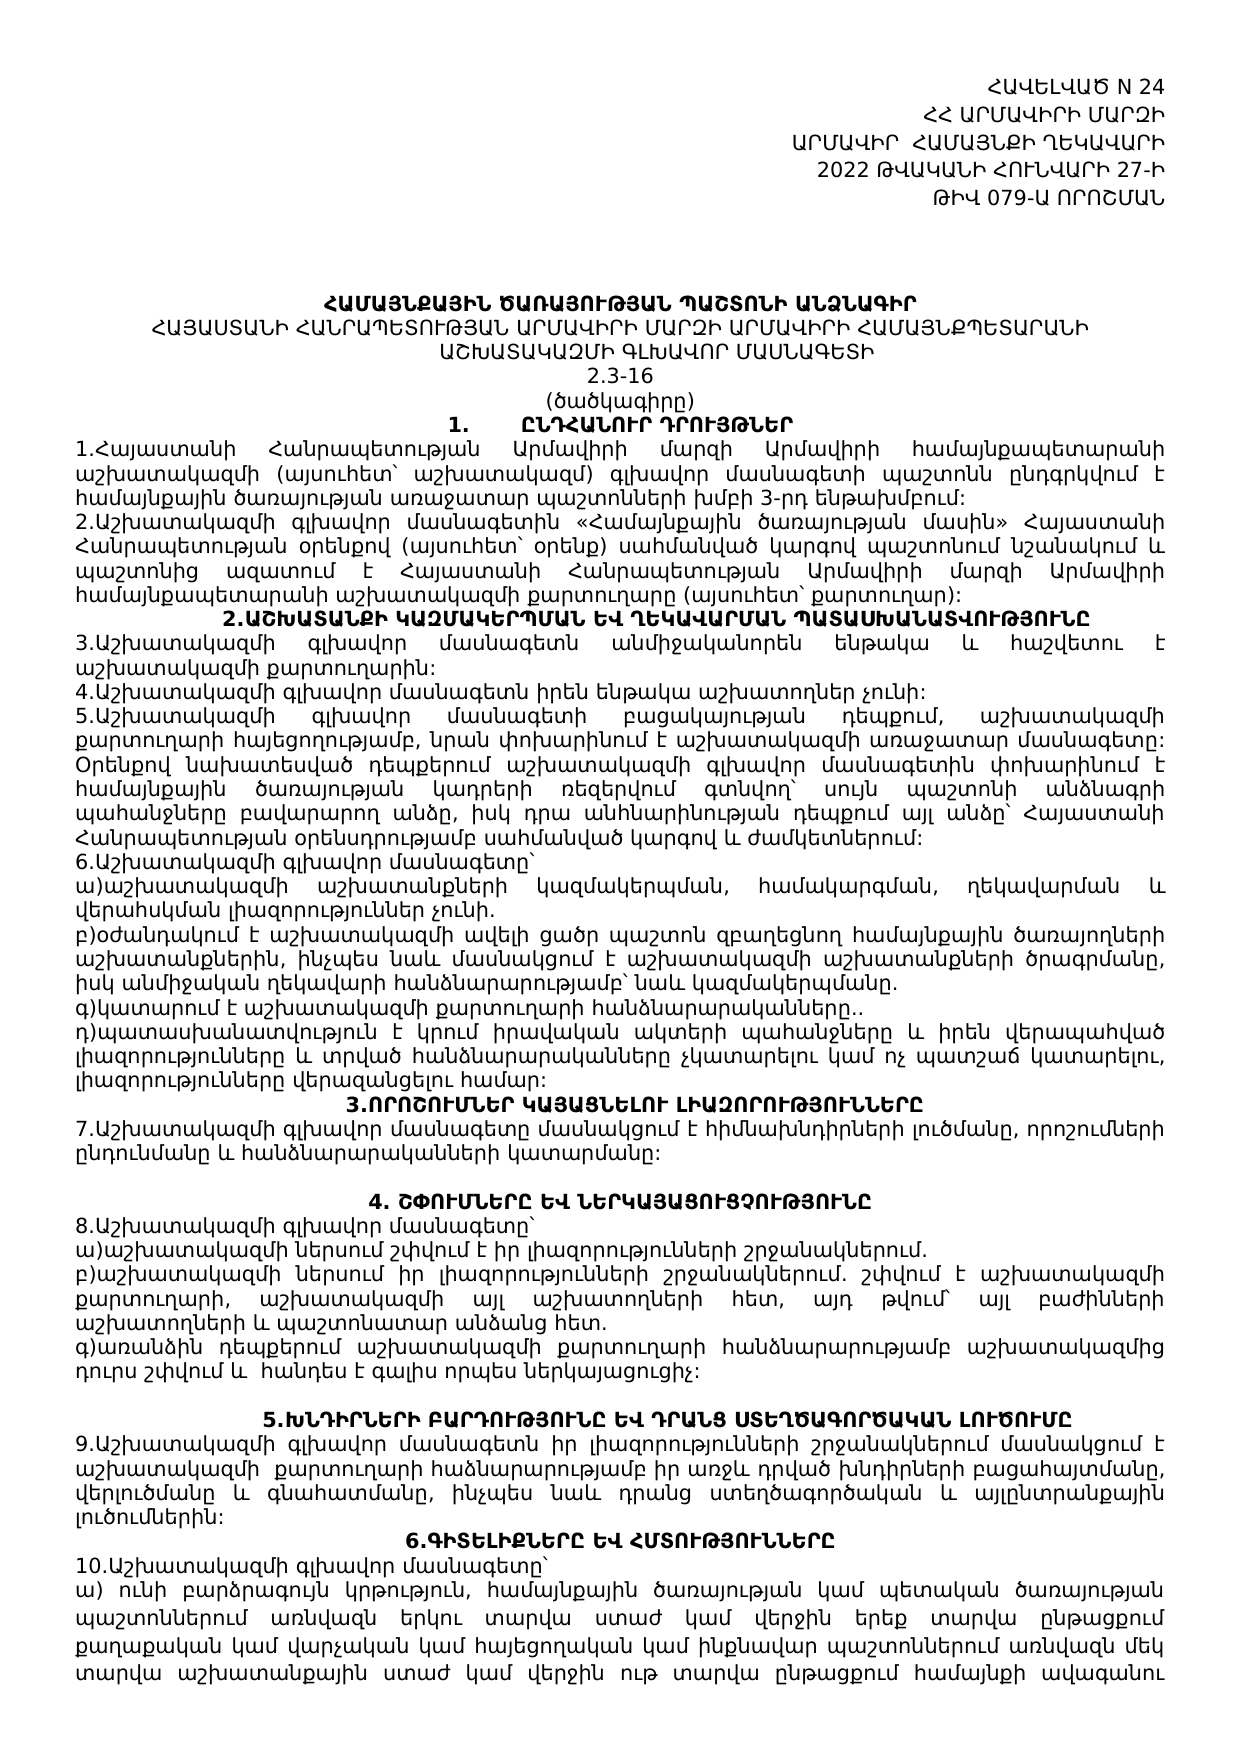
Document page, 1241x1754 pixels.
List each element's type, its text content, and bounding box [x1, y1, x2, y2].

text 2.3-16 [75, 364, 1165, 389]
text 2.Աշխատակազմի գլխավոր մասնագետին «Համայնքային ծառայության մասին» Հայաստանի Հանրապետության օրենքով (այսուհետ՝ օրենք) սահմանված կարգով պաշտոնում նշանակում և պաշտոնից ազատում է Հայաստանի Հանրապետության Արմավիրի մարզի Արմավիրի համայնքապետարանի աշխատակազմի քարտուղարը (այսուհետ՝ քարտուղար): [75, 510, 1165, 607]
text 9.Աշխատակազմի գլխավոր մասնագետն իր լիազորությունների շրջանակներում մասնակցում է աշխատակազմի քարտուղարի հաձնարարությամբ իր առջև դրված խնդիրների բացահայտմանը, վերլուծմանը և գնահատմանը, ինչպես նաև դրանց ստեղծագործական և այլընտրանքային լուծումներին: [75, 1432, 1165, 1529]
text (ծածկագիրը) [75, 389, 1165, 413]
text ա)աշխատակազմի ներսում շփվում է իր լիազորությունների շրջանակներում. [75, 1238, 1165, 1262]
text 2022 ԹՎԱԿԱՆԻ ՀՈՒՆՎԱՐԻ 27-Ի [517, 158, 1165, 183]
text դ)պատասխանատվություն է կրում իրավական ակտերի պահանջները և իրեն վերապահված լիազորությունները և տրված հանձնարարականները չկատարելու կամ ոչ պատշաճ կատարելու, լիազորությունները վերազանցելու համար: [75, 1020, 1165, 1093]
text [75, 1578, 1165, 1606]
text գ)առանձին դեպքերում աշխատակազմի քարտուղարի հանձնարարությամբ աշխատակազմից դուրս շփվում և հանդես է գալիս որպես ներկայացուցիչ: [75, 1335, 1165, 1384]
text գ)կատարում է աշխատակազմի քարտուղարի հանձնարարականները.. [75, 996, 1165, 1020]
text բ)աշխատակազմի ներսում իր լիազորությունների շրջանակներում. շփվում է աշխատակազմի քարտուղարի, աշխատակազմի այլ աշխատողների հետ, այդ թվում՝ այլ բաժինների աշխատողների և պաշտոնատար անձանց հետ. [75, 1262, 1165, 1335]
text ՀԱՅԱՍՏԱՆԻ ՀԱՆՐԱՊԵՏՈՒԹՅԱՆ ԱՐՄԱՎԻՐԻ ՄԱՐԶԻ ԱՐՄԱՎԻՐԻ ՀԱՄԱՅՆՔՊԵՏԱՐԱՆԻ ԱՇԽԱՏԱԿԱԶՄԻ ԳԼԽԱՎՈՐ ՄԱՍՆԱԳԵՏԻ [75, 316, 1165, 364]
text 3.Աշխատակազմի գլխավոր մասնագետն անմիջականորեն ենթակա և հաշվետու է աշխատակազմի քարտուղարին: [75, 631, 1165, 680]
text 4.Աշխատակազմի գլխավոր մասնագետն իրեն ենթակա աշխատողներ չունի: [75, 680, 1165, 704]
text 10.Աշխատակազմի գլխավոր մասնագետը՝ [75, 1554, 1165, 1578]
text ԹԻՎ 079-Ա ՈՐՈՇՄԱՆ [517, 186, 1165, 211]
text 3.ՈՐՈՇՈՒՄՆԵՐ ԿԱՅԱՑՆԵԼՈՒ ԼԻԱԶՈՐՈՒԹՅՈՒՆՆԵՐԸ [75, 1093, 1165, 1117]
text 4. ՇՓՈՒՄՆԵՐԸ ԵՎ ՆԵՐԿԱՅԱՑՈՒՑՉՈՒԹՅՈՒՆԸ [75, 1190, 1165, 1214]
text 8.Աշխատակազմի գլխավոր մասնագետը՝ [75, 1214, 1165, 1238]
text ՀԱՎԵԼՎԱԾ N 24 [591, 75, 1165, 99]
text 1.Հայաստանի Հանրապետության Արմավիրի մարզի Արմավիրի համայնքապետարանի աշխատակազմի (այսուհետ՝ աշխատակազմ) գլխավոր մասնագետի պաշտոնն ընդգրկվում է համայնքային ծառայության առաջատար պաշտոնների խմբի 3-րդ ենթախմբում: [75, 437, 1165, 510]
text ա)աշխատակազմի աշխատանքների կազմակերպման, համակարգման, ղեկավարման և վերահսկման լիազորություններ չունի. [75, 874, 1165, 923]
text 6.Աշխատակազմի գլխավոր մասնագետը՝ [75, 850, 1165, 874]
text 2.ԱՇԽԱՏԱՆՔԻ ԿԱԶՄԱԿԵՐՊՄԱՆ ԵՎ ՂԵԿԱՎԱՐՄԱՆ ՊԱՏԱՍԽԱՆԱՏՎՈՒԹՅՈՒՆԸ [75, 607, 1165, 631]
text 6.ԳԻՏԵԼԻՔՆԵՐԸ ԵՎ ՀՄՏՈՒԹՅՈՒՆՆԵՐԸ [75, 1529, 1165, 1554]
text 5.Աշխատակազմի գլխավոր մասնագետի բացակայության դեպքում, աշխատակազմի քարտուղարի հայեցողությամբ, նրան փոխարինում է աշխատակազմի առաջատար մասնագետը: Օրենքով նախատեսված դեպքերում աշխատակազմի գլխավոր մասնագետին փոխարինում է համայնքային ծառայության կադրերի ռեզերվում գտնվող՝ սույն պաշտոնի անձնագրի պահանջները բավարարող անձը, իսկ դրա անհնարինության դեպքում այլ անձը՝ Հայաստանի Հանրապետության օրենսդրությամբ սահմանված կարգով և ժամկետներում: [75, 704, 1165, 850]
text բ)օժանդակում է աշխատակազմի ավելի ցածր պաշտոն զբաղեցնող համայնքային ծառայողների աշխատանքներին, ինչպես նաև մասնակցում է աշխատակազմի աշխատանքների ծրագրմանը, իսկ անմիջական ղեկավարի հանձնարարությամբ՝ նաև կազմակերպմանը. [75, 923, 1165, 996]
text 7.Աշխատակազմի գլխավոր մասնագետը մասնակցում է հիմնախնդիրների լուծմանը, որոշումների ընդունմանը և հանձնարարականների կատարմանը: [75, 1117, 1165, 1165]
text 1. ԸՆԴՀԱՆՈՒՐ ԴՐՈՒՅԹՆԵՐ [75, 413, 1165, 437]
text ՀԱՄԱՅՆՔԱՅԻՆ ԾԱՌԱՅՈՒԹՅԱՆ ՊԱՇՏՈՆԻ ԱՆՁՆԱԳԻՐ [75, 292, 1165, 316]
text ԱՐՄԱՎԻՐ ՀԱՄԱՅՆՔԻ ՂԵԿԱՎԱՐԻ [591, 131, 1165, 155]
text 5.ԽՆԴԻՐՆԵՐԻ ԲԱՐԴՈՒԹՅՈՒՆԸ ԵՎ ԴՐԱՆՑ ՍՏԵՂԾԱԳՈՐԾԱԿԱՆ ԼՈՒԾՈՒՄԸ [75, 1408, 1165, 1432]
text ՀՀ ԱՐՄԱՎԻՐԻ ՄԱՐԶԻ [591, 103, 1165, 127]
